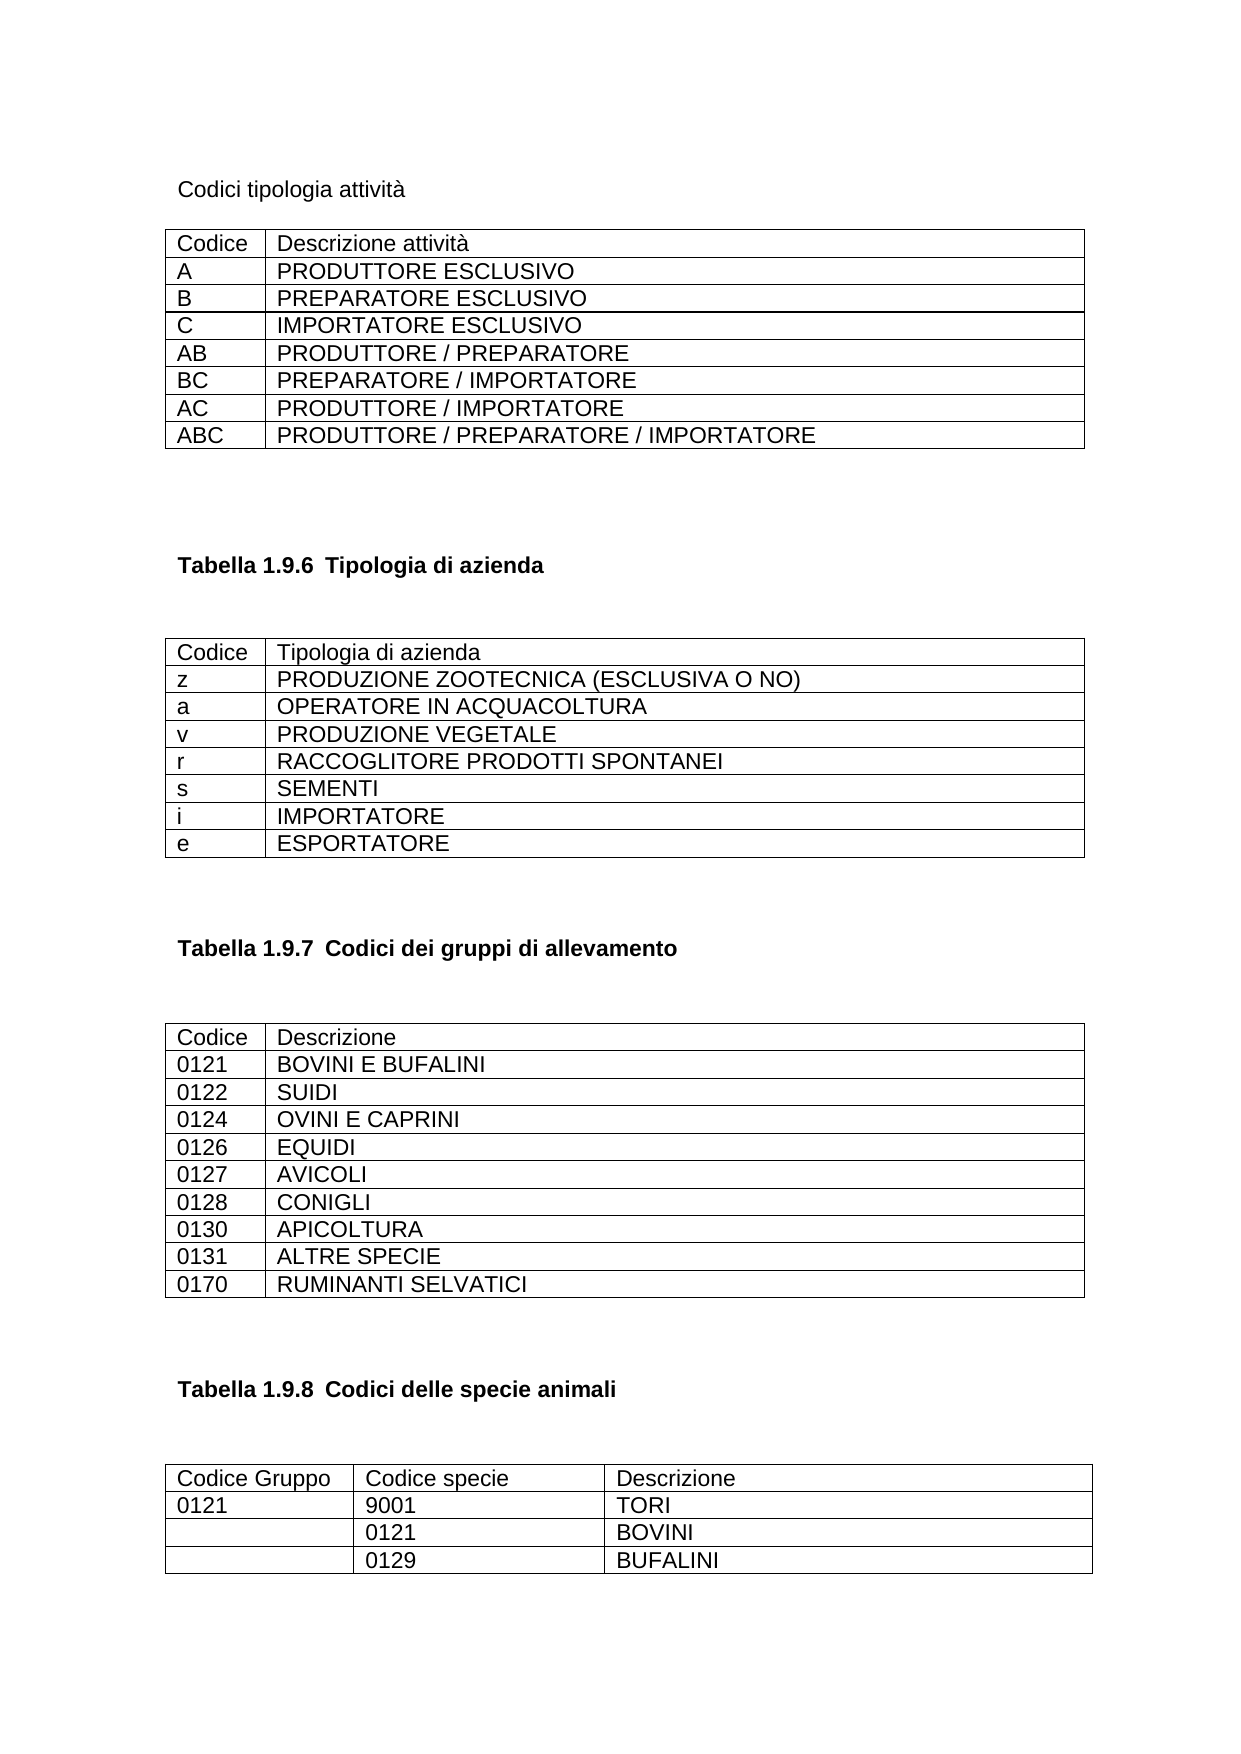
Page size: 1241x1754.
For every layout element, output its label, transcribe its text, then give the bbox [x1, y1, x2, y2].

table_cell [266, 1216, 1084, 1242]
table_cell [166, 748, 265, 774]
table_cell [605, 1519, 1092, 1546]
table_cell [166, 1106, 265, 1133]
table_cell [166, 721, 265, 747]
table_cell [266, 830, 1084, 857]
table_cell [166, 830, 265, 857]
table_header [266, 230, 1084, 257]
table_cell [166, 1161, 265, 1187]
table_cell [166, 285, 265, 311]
text Codici tipologia attività [177, 176, 1081, 203]
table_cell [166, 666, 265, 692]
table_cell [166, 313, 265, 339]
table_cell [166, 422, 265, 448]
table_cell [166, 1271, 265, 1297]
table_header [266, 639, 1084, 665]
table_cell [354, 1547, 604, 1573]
subtitle Tabella 1.9.8 Codici delle specie animali [177, 1376, 1081, 1402]
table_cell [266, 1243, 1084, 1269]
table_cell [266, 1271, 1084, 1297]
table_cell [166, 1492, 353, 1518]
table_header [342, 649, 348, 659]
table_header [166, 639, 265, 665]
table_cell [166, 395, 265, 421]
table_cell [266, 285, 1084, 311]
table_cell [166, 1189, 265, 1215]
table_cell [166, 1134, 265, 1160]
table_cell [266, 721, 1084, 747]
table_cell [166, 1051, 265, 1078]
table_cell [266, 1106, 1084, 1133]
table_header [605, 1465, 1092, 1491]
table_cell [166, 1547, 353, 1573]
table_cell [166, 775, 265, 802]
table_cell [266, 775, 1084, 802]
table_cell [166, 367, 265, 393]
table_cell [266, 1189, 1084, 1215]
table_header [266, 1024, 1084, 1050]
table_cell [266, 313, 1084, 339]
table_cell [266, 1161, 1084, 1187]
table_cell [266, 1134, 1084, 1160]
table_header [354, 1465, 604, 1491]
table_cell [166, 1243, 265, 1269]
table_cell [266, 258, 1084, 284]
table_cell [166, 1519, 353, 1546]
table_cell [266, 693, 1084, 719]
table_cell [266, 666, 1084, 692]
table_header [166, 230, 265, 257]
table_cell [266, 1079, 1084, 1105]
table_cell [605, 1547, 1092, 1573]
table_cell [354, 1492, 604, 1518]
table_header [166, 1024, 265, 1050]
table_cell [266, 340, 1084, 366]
subtitle Tabella 1.9.6 Tipologia di azienda [177, 552, 1081, 578]
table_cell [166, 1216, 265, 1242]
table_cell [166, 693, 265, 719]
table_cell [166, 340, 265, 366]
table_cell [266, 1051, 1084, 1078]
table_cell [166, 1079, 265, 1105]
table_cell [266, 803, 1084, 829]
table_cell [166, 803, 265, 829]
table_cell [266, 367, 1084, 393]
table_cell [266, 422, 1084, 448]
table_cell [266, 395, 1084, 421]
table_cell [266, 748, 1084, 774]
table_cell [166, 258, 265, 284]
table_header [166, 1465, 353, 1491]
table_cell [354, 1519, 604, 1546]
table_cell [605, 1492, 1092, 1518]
subtitle Tabella 1.9.7 Codici dei gruppi di allevamento [177, 935, 1081, 962]
